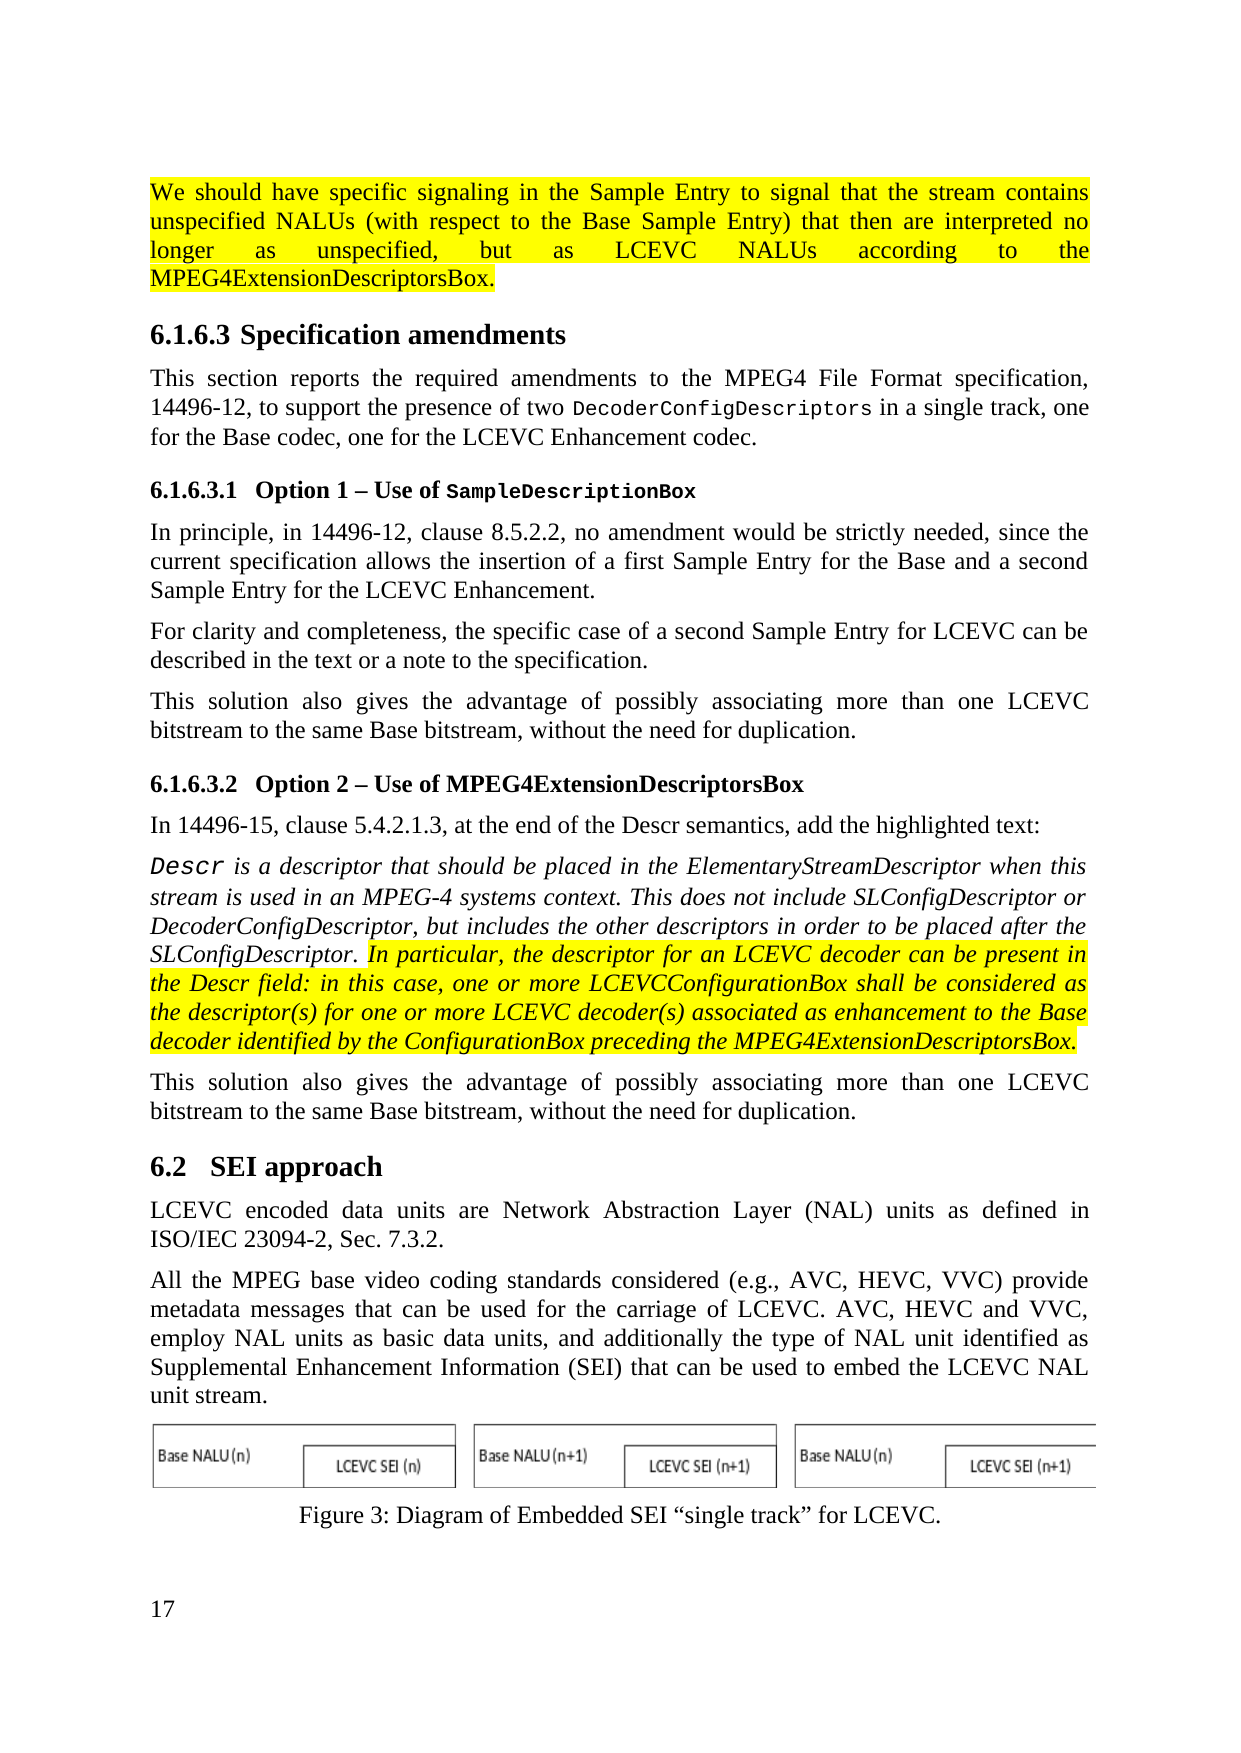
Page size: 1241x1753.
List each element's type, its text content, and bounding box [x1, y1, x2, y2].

text Figure : Diagram of Embedded SEI “single track” for LCEVC. [150, 1501, 1090, 1529]
text This section reports the required amendments to the MPEG4 File Format specification, 14496-12, to support the presence of two DecoderConfigDescriptors in a single track, one for the Base codec, one for the LCEVC Enhancement codec. [150, 363, 1090, 450]
text In principle, in 14496-12, clause 8.5.2.2, no amendment would be strictly needed, since the current specification allows the insertion of a first Sample Entry for the Base and a second Sample Entry for the LCEVC Enhancement. [150, 517, 1090, 604]
subtitle Option 2 – Use of MPEG4ExtensionDescriptorsBox [150, 769, 1090, 797]
text For clarity and completeness, the specific case of a second Sample Entry for LCEVC can be described in the text or a note to the specification. [150, 616, 1090, 674]
subtitle SEI approach [150, 1149, 1090, 1183]
subtitle Option 1 – Use of SampleDescriptionBox [150, 475, 1090, 505]
subtitle Specification amendments [150, 317, 1090, 351]
text We should have specific signaling in the Sample Entry to signal that the stream contains unspecified NALUs (with respect to the Base Sample Entry) that then are interpreted no longer as unspecified, but as LCEVC NALUs according to the MPEG4ExtensionDescriptorsBox. [150, 263, 1090, 292]
text LCEVC encoded data units are Network Abstraction Layer (NAL) units as defined in ISO/IEC 23094-2, Sec. 7.3.2. [150, 1196, 1090, 1253]
text Descr is a descriptor that should be placed in the ElementaryStreamDescriptor when this stream is used in an MPEG-4 systems context. This does not include SLConfigDescriptor or DecoderConfigDescriptor, but includes the other descriptors in order to be placed after the SLConfigDescriptor. In particular, the descriptor for an LCEVC decoder can be present in the Descr field: in this case, one or more LCEVCConfigurationBox shall be considered as the descriptor(s) for one or more LCEVC decoder(s) associated as enhancement to the Base decoder identified by the ConfigurationBox preceding the MPEG4ExtensionDescriptorsBox. [150, 851, 1090, 1054]
text In 14496-15, clause 5.4.2.1.3, at the end of the Descr semantics, add the highlighted text: [150, 810, 1090, 839]
text This solution also gives the advantage of possibly associating more than one LCEVC bitstream to the same Base bitstream, without the need for duplication. [150, 686, 1090, 744]
text All the MPEG base video coding standards considered (e.g., AVC, HEVC, VVC) provide metadata messages that can be used for the carriage of LCEVC. AVC, HEVC and VVC, employ NAL units as basic data units, and additionally the type of NAL unit identified as Supplemental Enhancement Information (SEI) that can be used to embed the LCEVC NAL unit stream. [150, 1266, 1090, 1409]
text This solution also gives the advantage of possibly associating more than one LCEVC bitstream to the same Base bitstream, without the need for duplication. [150, 1067, 1090, 1124]
